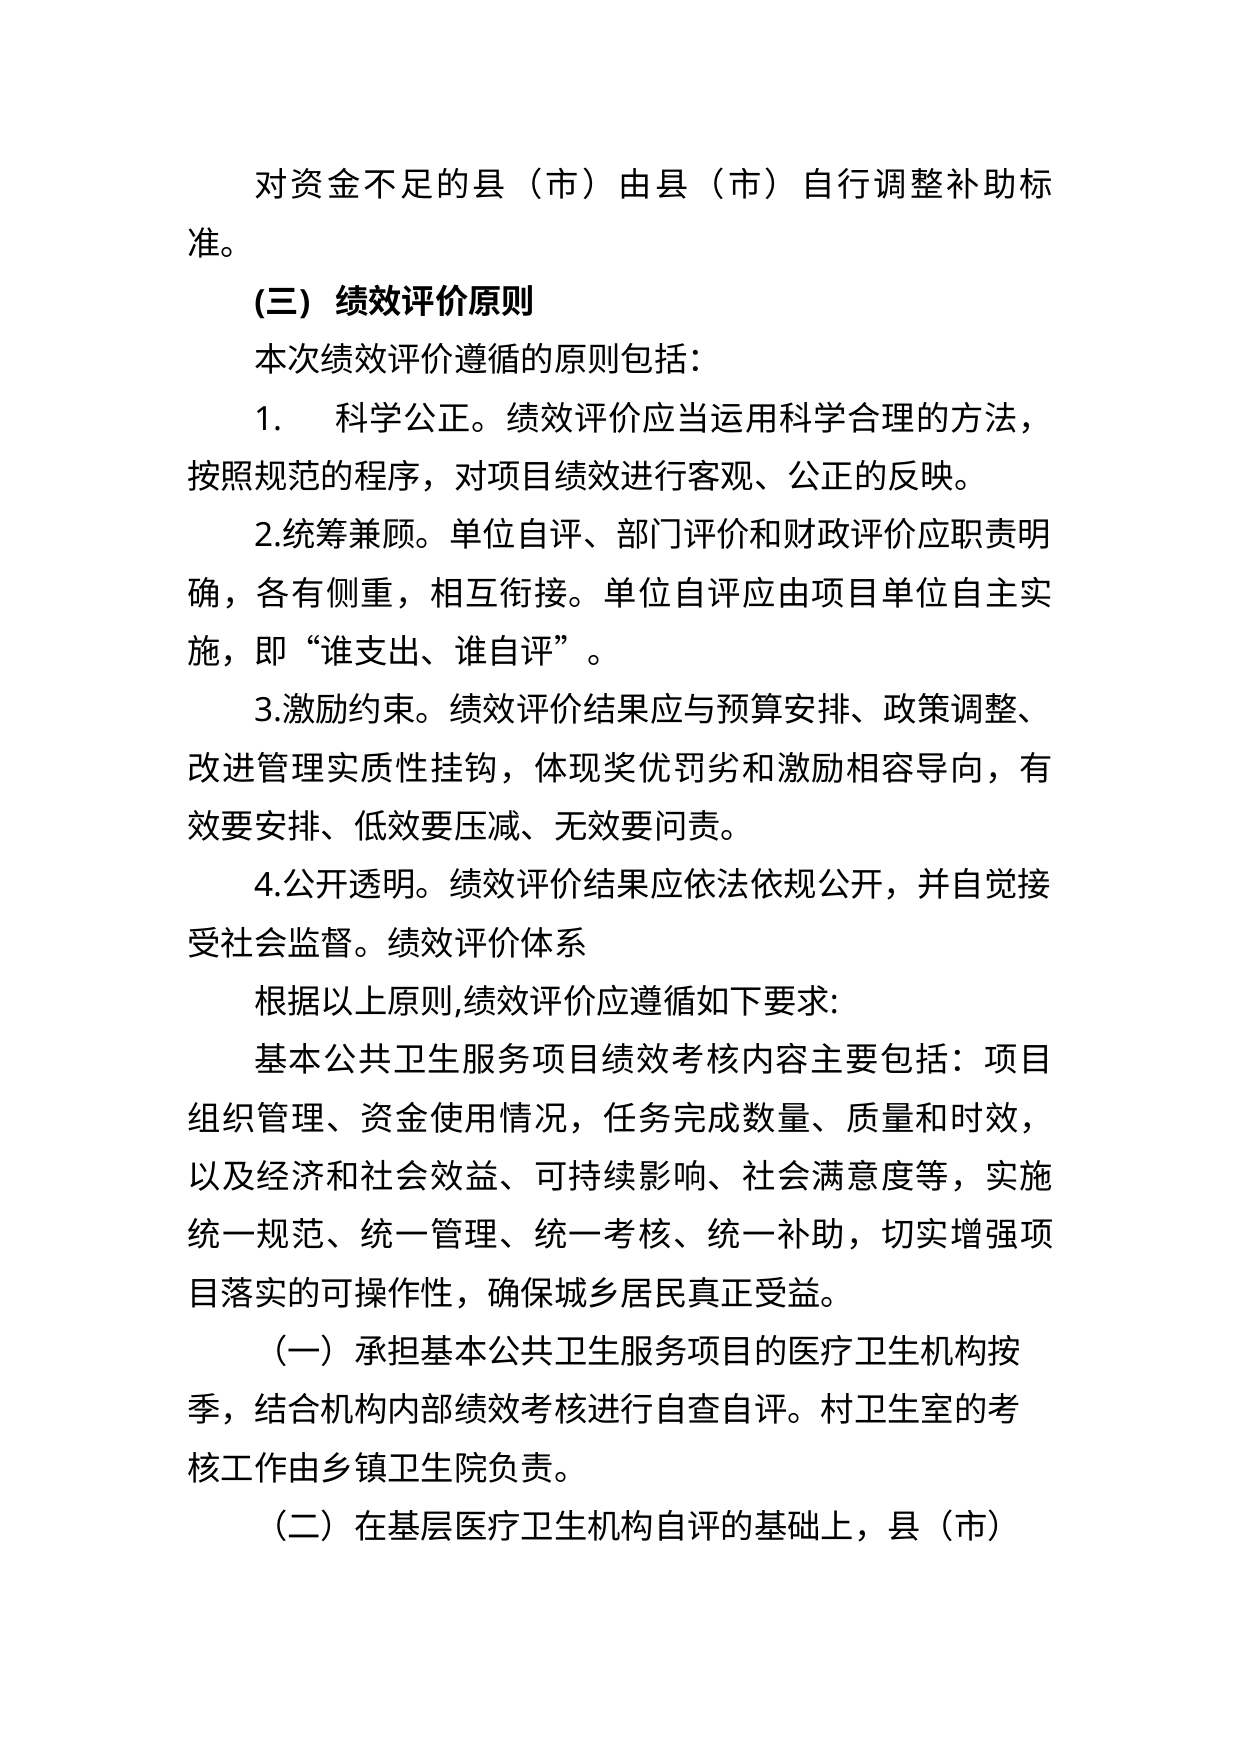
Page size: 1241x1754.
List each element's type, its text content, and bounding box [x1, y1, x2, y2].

list 绩效评价原则 [187, 267, 1053, 325]
list 2.统筹兼顾。单位自评、部门评价和财政评价应职责明确，各有侧重，相互衔接。单位自评应由项目单位自主实施，即“谁支出、谁自评”。 [187, 500, 1053, 675]
list 科学公正。绩效评价应当运用科学合理的方法，按照规范的程序，对项目绩效进行客观、公正的反映。 [187, 383, 1053, 500]
text （一）承担基本公共卫生服务项目的医疗卫生机构按季，结合机构内部绩效考核进行自查自评。村卫生室的考核工作由乡镇卫生院负责。 [187, 1317, 1053, 1492]
list 基本公共卫生服务项目绩效考核内容主要包括：项目组织管理、资金使用情况，任务完成数量、质量和时效，以及经济和社会效益、可持续影响、社会满意度等，实施统一规范、统一管理、统一考核、统一补助，切实增强项目落实的可操作性，确保城乡居民真正受益。 [187, 1025, 1053, 1317]
list 3.激励约束。绩效评价结果应与预算安排、政策调整、改进管理实质性挂钩，体现奖优罚劣和激励相容导向，有效要安排、低效要压减、无效要问责。 [187, 675, 1053, 850]
list 根据以上原则,绩效评价应遵循如下要求: [187, 967, 1053, 1025]
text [187, 1492, 1053, 1550]
text 对资金不足的县（市）由县（市）自行调整补助标准。 [187, 150, 1053, 267]
list 4.公开透明。绩效评价结果应依法依规公开，并自觉接受社会监督。绩效评价体系 [187, 850, 1053, 967]
text 本次绩效评价遵循的原则包括： [187, 325, 1053, 383]
